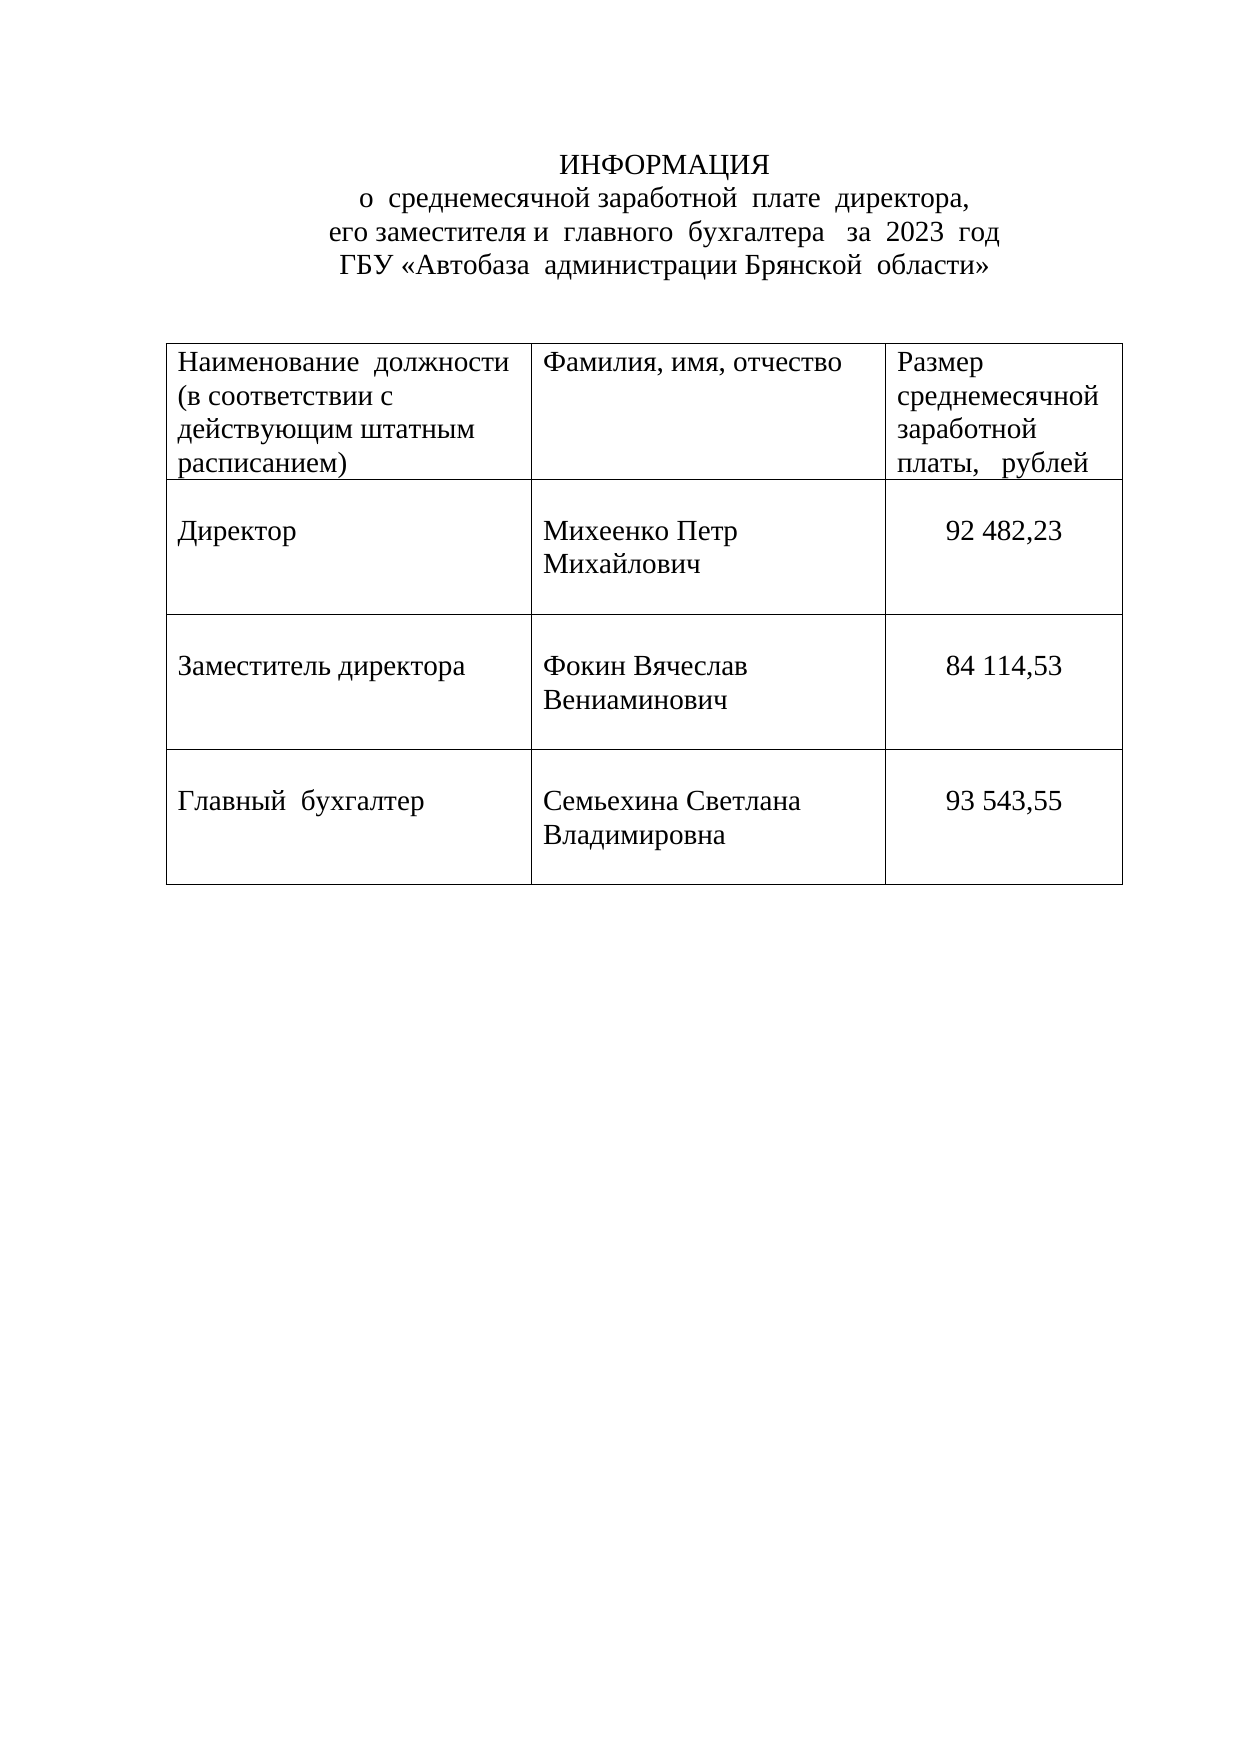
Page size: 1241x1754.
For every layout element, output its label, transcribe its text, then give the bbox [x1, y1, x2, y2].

text его заместителя и главного бухгалтера за 2023 год [177, 214, 1152, 247]
text о среднемесячной заработной плате директора, [177, 180, 1152, 214]
table_header Наименование должности (в соответствии с действующим штатным расписанием) [167, 344, 531, 478]
table_cell Заместитель директора [167, 615, 531, 749]
table_cell 92 482,23 [886, 480, 1122, 614]
table_cell Михеенко Петр Михайлович [532, 480, 885, 614]
table_header Размер среднемесячной заработной платы, рублей [886, 344, 1122, 478]
text ИНФОРМАЦИЯ [177, 147, 1152, 180]
table_cell Директор [167, 480, 531, 614]
table_cell 93 543,55 [886, 750, 1122, 884]
text ГБУ «Автобаза администрации Брянской области» [177, 247, 1152, 281]
table_cell 84 114,53 [886, 615, 1122, 749]
table_header Фамилия, имя, отчество [532, 344, 885, 478]
table_cell Фокин Вячеслав Вениаминович [532, 615, 885, 749]
table_cell Главный бухгалтер [167, 750, 531, 884]
table_cell Семьехина Светлана Владимировна [532, 750, 885, 884]
